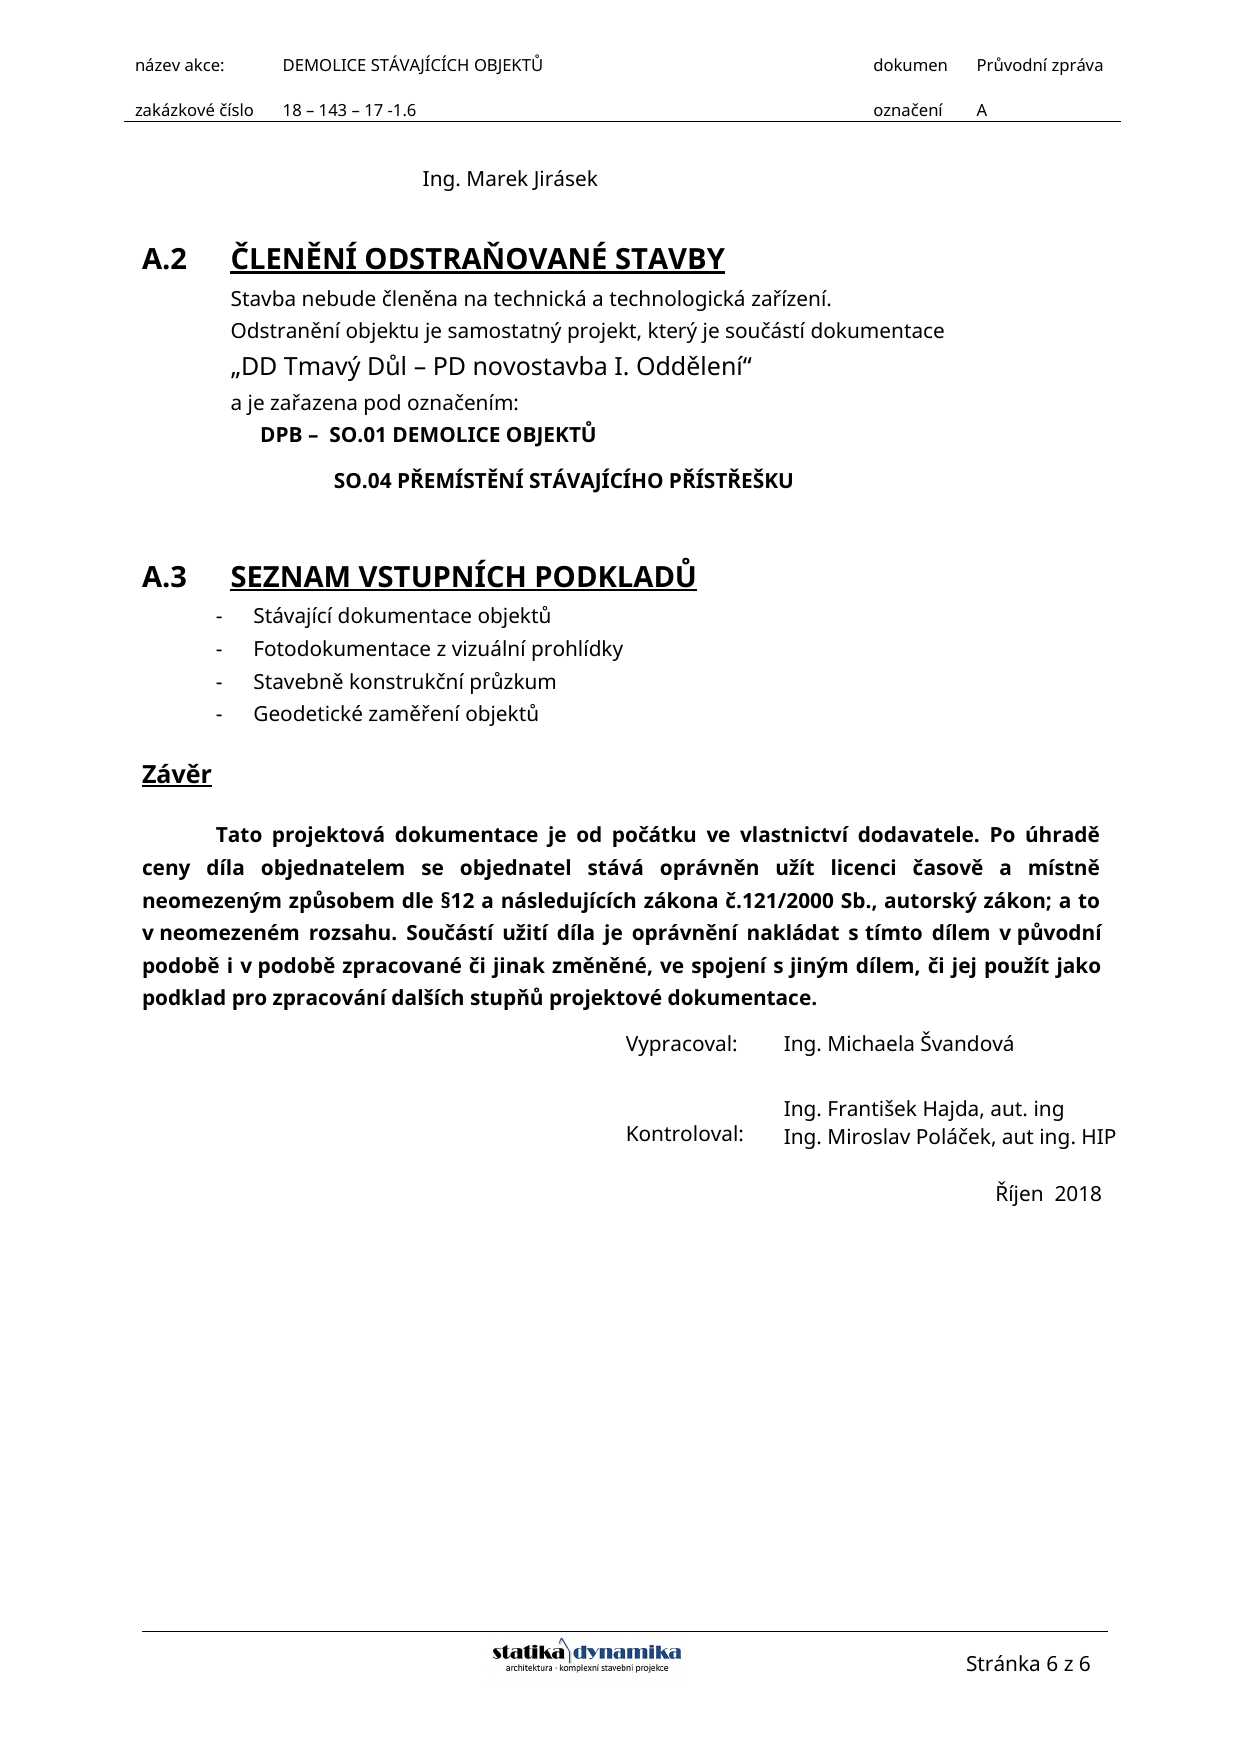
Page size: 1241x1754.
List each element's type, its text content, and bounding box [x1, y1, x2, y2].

text Odstranění objektu je samostatný projekt, který je součástí dokumentace [157, 316, 1102, 345]
list Fotodokumentace z vizuální prohlídky [216, 634, 1102, 663]
list Geodetické zaměření objektů [216, 699, 1102, 728]
text SO.04 PŘEMÍSTĚNÍ STÁVAJÍCÍHO PŘÍSTŘEŠKU [334, 466, 1102, 494]
text DPB – SO.01 DEMOLICE OBJEKTŮ [142, 421, 1102, 449]
text Tato projektová dokumentace je od počátku ve vlastnictví dodavatele. Po úhradě ceny díla objednatelem se objednatel stává oprávněn užít licenci časově a místně neomezeným způsobem dle §12 a následujících zákona č.121/2000 Sb., autorský zákon; a to v neomezeném rozsahu. Součástí užití díla je oprávnění nakládat s tímto dílem v původní podobě i v podobě zpracované či jinak změněné, ve spojení s jiným dílem, či jej použít jako podklad pro zpracování dalších stupňů projektové dokumentace. [142, 821, 1102, 1012]
text Stavba nebude členěna na technická a technologická zařízení. [230, 284, 1102, 312]
subtitle ČLENĚNÍ ODSTRAŇOVANÉ STAVBY [142, 238, 1102, 278]
table_header Ing. Michaela Švandová Ing. František Hajda, aut. ing Ing. Miroslav Poláček, aut ing. HIP Říjen 2018 [769, 1029, 1159, 1211]
text Ing. Marek Jirásek [230, 164, 1102, 192]
text „DD Tmavý Důl – PD novostavba I. Oddělení“ [157, 349, 1102, 383]
subtitle SEZNAM VSTUPNÍCH PODKLADŮ [142, 556, 1102, 596]
list Stavebně konstrukční průzkum [216, 667, 1102, 695]
text a je zařazena pod označením: [157, 388, 1102, 416]
picture [486, 1632, 688, 1681]
table_header Vypracoval: Kontroloval: [611, 1029, 769, 1211]
subtitle Závěr [142, 757, 1102, 791]
list Stávající dokumentace objektů [216, 602, 1102, 630]
